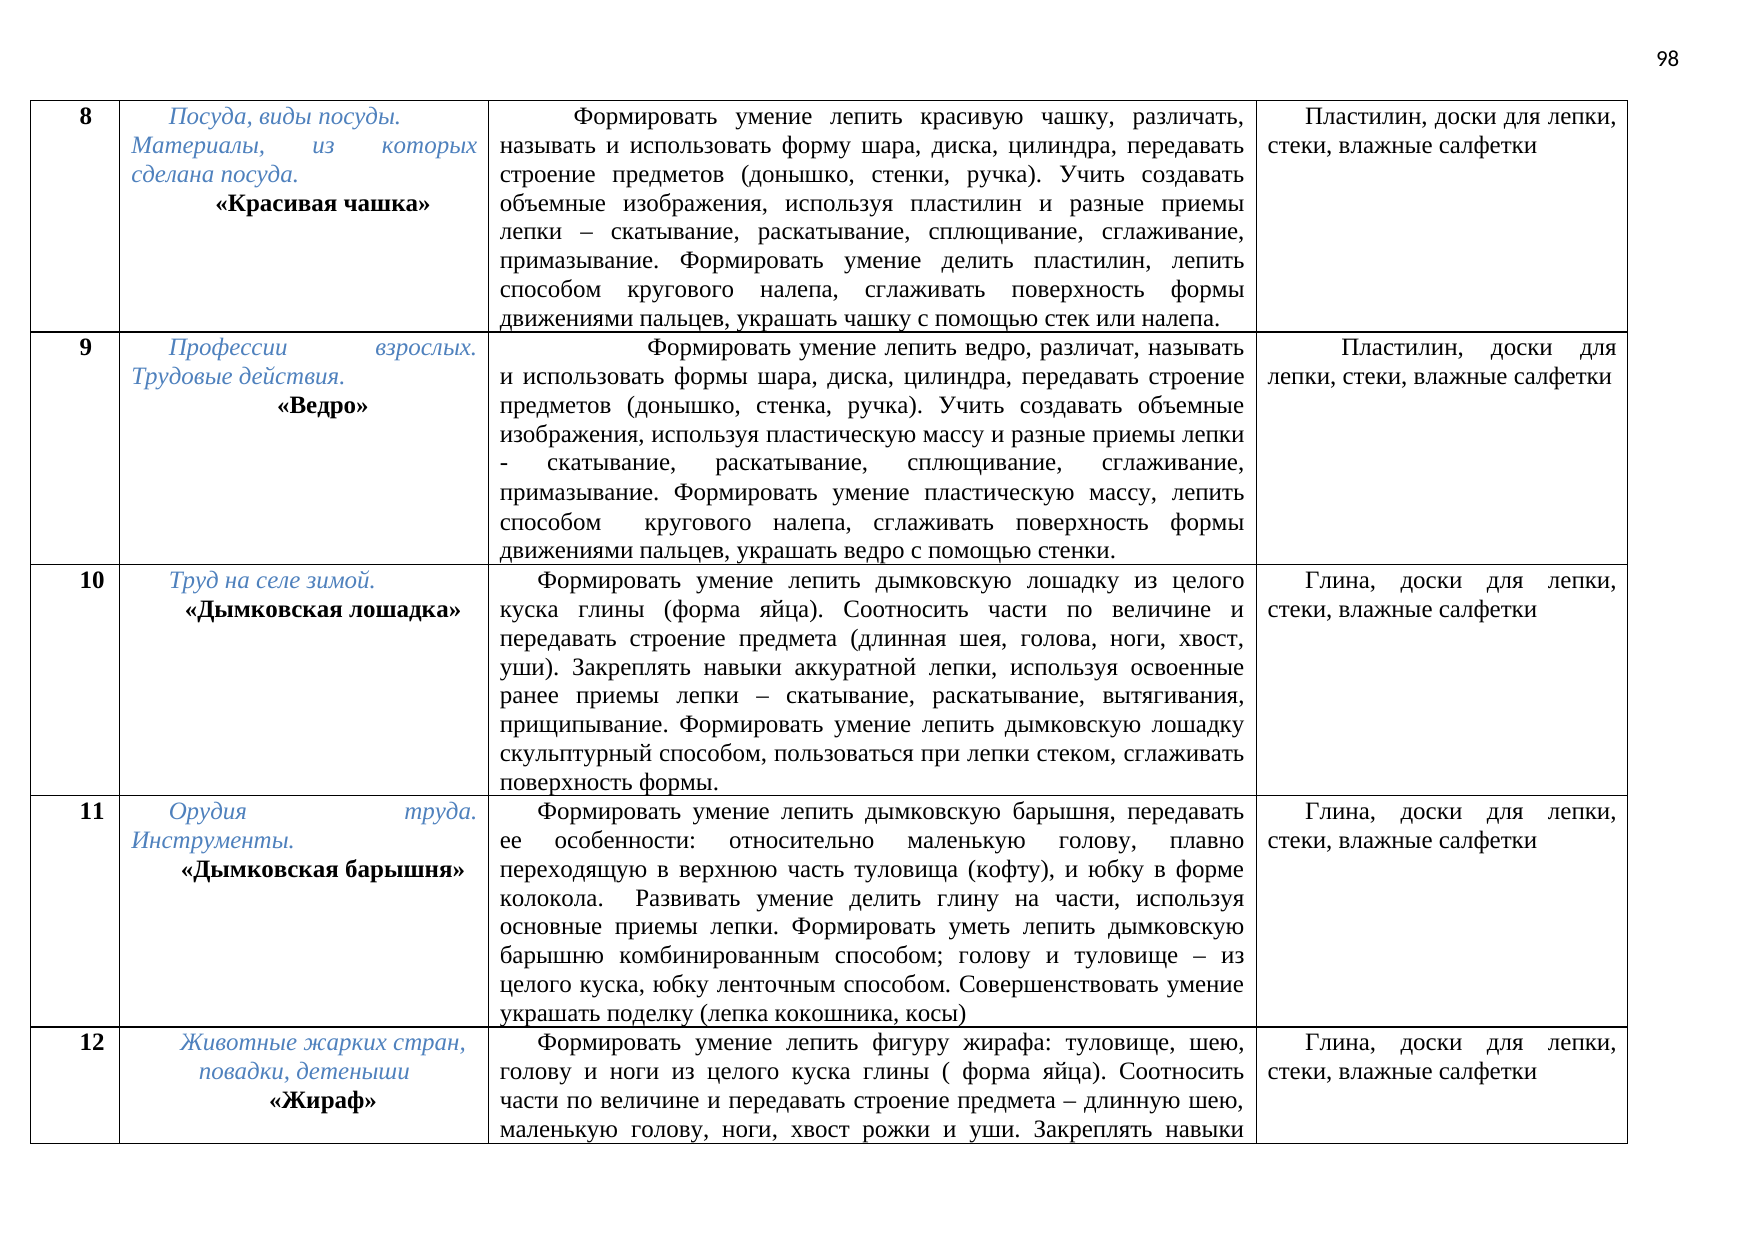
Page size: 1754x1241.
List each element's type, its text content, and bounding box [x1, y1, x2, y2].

table_cell 10 [31, 565, 119, 795]
table_cell Глина, доски для лепки, стеки, влажные салфетки [1257, 796, 1627, 1026]
table_cell 8 [31, 101, 119, 331]
table_cell Формировать умение лепить красивую чашку, различать, называть и использовать форму шара, диска, цилиндра, передавать строение предметов (донышко, стенки, ручка). Учить создавать объемные изображения, используя пластилин и разные приемы лепки – скатывание, раскатывание, сплющивание, сглаживание, примазывание. Формировать умение делить пластилин, лепить способом кругового налепа, сглаживать поверхность формы движениями пальцев, украшать чашку с помощью стек или налепа. [489, 101, 1256, 331]
table_cell Труд на селе зимой. «Дымковская лошадка» [120, 565, 488, 795]
table_cell 12 [31, 1028, 119, 1142]
table_cell Пластилин, доски для лепки, стеки, влажные салфетки [1257, 101, 1627, 331]
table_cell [1257, 1028, 1627, 1142]
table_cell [489, 1028, 1256, 1142]
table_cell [120, 1028, 488, 1142]
table_cell Формировать умение лепить ведро, различат, называть и использовать формы шара, диска, цилиндра, передавать строение предметов (донышко, стенка, ручка). Учить создавать объемные изображения, используя пластическую массу и разные приемы лепки - скатывание, раскатывание, сплющивание, сглаживание, примазывание. Формировать умение пластическую массу, лепить способом кругового налепа, сглаживать поверхность формы движениями пальцев, украшать ведро с помощью стенки. [489, 333, 1256, 564]
table_cell Формировать умение лепить дымковскую барышня, передавать ее особенности: относительно маленькую голову, плавно переходящую в верхнюю часть туловища (кофту), и юбку в форме колокола. Развивать умение делить глину на части, используя основные приемы лепки. Формировать уметь лепить дымковскую барышню комбинированным способом; голову и туловище – из целого куска, юбку ленточным способом. Совершенствовать умение украшать поделку (лепка кокошника, косы) [489, 796, 1256, 1026]
table_cell 11 [31, 796, 119, 1026]
table_cell 9 [31, 333, 119, 564]
table_cell Посуда, виды посуды. Материалы, из которых сделана посуда. «Красивая чашка» [120, 101, 488, 331]
table_cell Профессии взрослых. Трудовые действия. «Ведро» [120, 333, 488, 564]
table_cell Орудия труда. Инструменты. «Дымковская барышня» [120, 796, 488, 1026]
table_cell Формировать умение лепить дымковскую лошадку из целого куска глины (форма яйца). Соотносить части по величине и передавать строение предмета (длинная шея, голова, ноги, хвост, уши). Закреплять навыки аккуратной лепки, используя освоенные ранее приемы лепки – скатывание, раскатывание, вытягивания, прищипывание. Формировать умение лепить дымковскую лошадку скульптурный способом, пользоваться при лепки стеком, сглаживать поверхность формы. [489, 565, 1256, 795]
table_cell Глина, доски для лепки, стеки, влажные салфетки [1257, 565, 1627, 795]
table_cell Пластилин, доски для лепки, стеки, влажные салфетки [1257, 333, 1627, 564]
